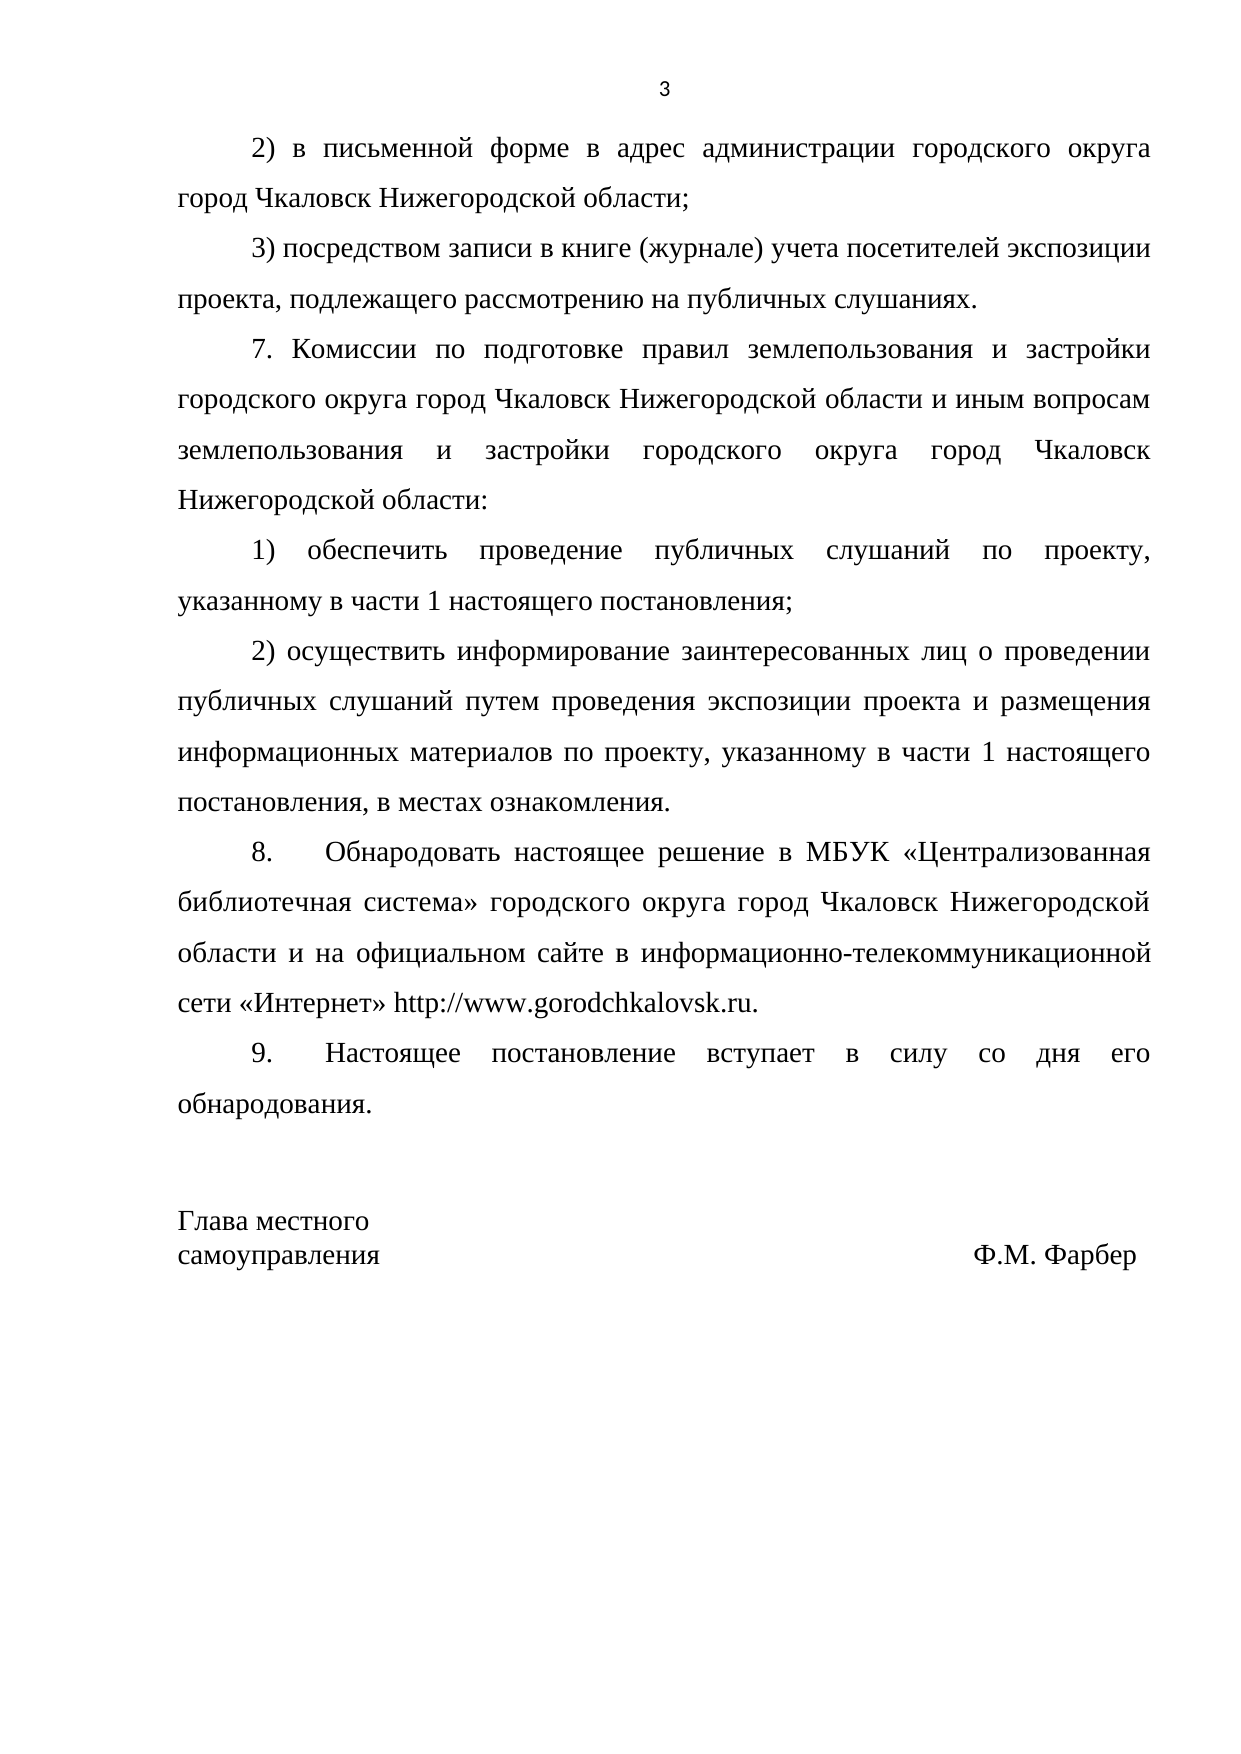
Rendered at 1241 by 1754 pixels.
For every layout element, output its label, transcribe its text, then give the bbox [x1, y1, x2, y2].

text 2) в письменной форме в адрес администрации городского округа город Чкаловск Нижегородской области; [177, 130, 1152, 214]
text Глава местного [177, 1203, 1152, 1237]
text 1) обеспечить проведение публичных слушаний по проекту, указанному в части 1 настоящего постановления; [177, 532, 1152, 616]
text 3) посредством записи в книге (журнале) учета посетителей экспозиции проекта, подлежащего рассмотрению на публичных слушаниях. [177, 231, 1152, 314]
text 2) осуществить информирование заинтересованных лиц о проведении публичных слушаний путем проведения экспозиции проекта и размещения информационных материалов по проекту, указанному в части 1 настоящего постановления, в местах ознакомления. [177, 633, 1152, 817]
list Обнародовать настоящее решение в МБУК «Централизованная библиотечная система» городского округа город Чкаловск Нижегородской области и на официальном сайте в информационно-телекоммуникационной сети «Интернет» http://www.gorodchkalovsk.ru. [177, 834, 1152, 1019]
text 7. Комиссии по подготовке правил землепользования и застройки городского округа город Чкаловск Нижегородской области и иным вопросам землепользования и застройки городского округа город Чкаловск Нижегородской области: [177, 331, 1152, 516]
list Настоящее постановление вступает в силу со дня его обнародования. [177, 1036, 1152, 1119]
text самоуправления Ф.М. Фарбер [177, 1237, 1152, 1270]
